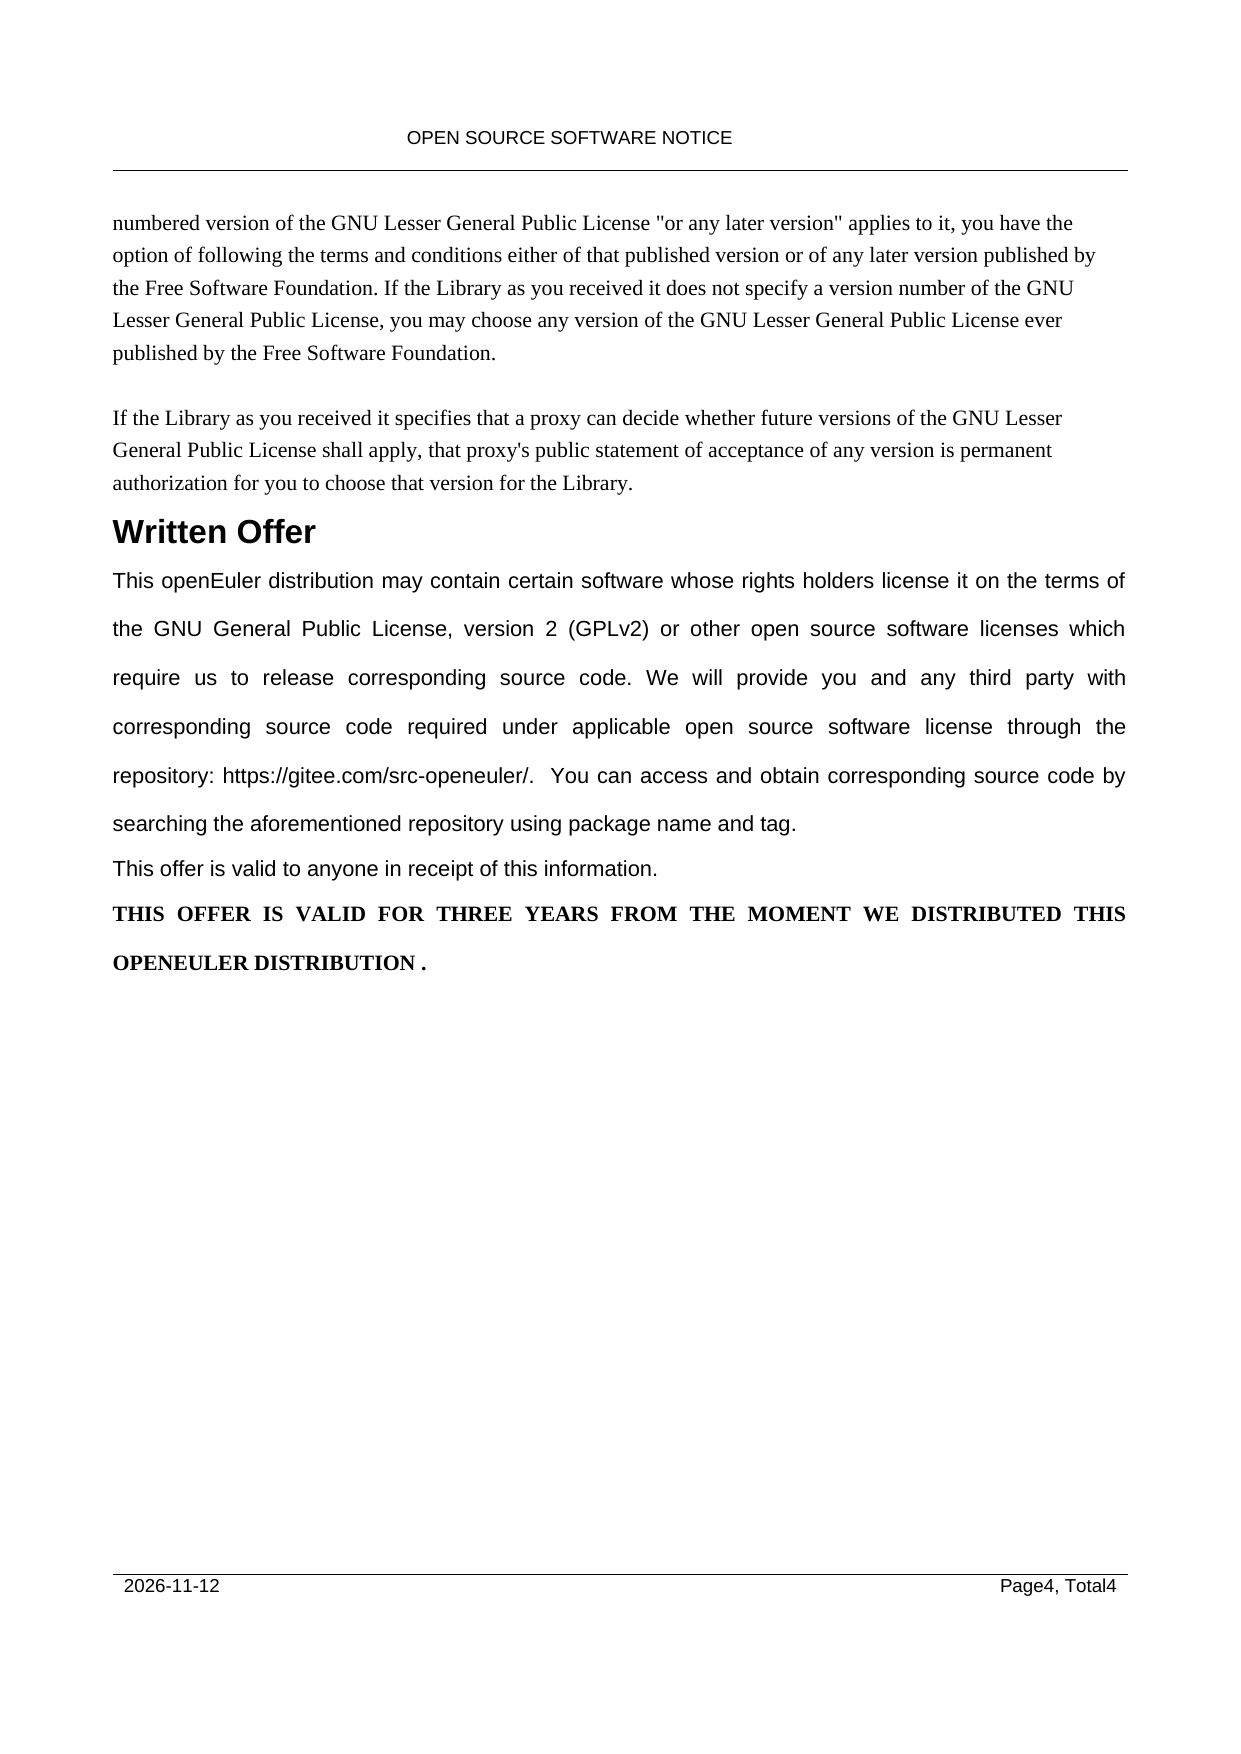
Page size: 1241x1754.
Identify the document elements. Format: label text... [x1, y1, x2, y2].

text Written Offer [112, 499, 1128, 564]
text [112, 206, 1128, 499]
text THIS OFFER IS VALID FOR THREE YEARS FROM THE MOMENT WE DISTRIBUTED THIS OPENEULER DISTRIBUTION . [112, 898, 1128, 979]
text This offer is valid to anyone in receipt of this information. [112, 853, 1128, 885]
text This openEuler distribution may contain certain software whose rights holders license it on the terms of the GNU General Public License, version 2 (GPLv2) or other open source software licenses which require us to release corresponding source code. We will provide you and any third party with corresponding source code required under applicable open source software license through the repository: https://gitee.com/src-openeuler/. You can access and obtain corresponding source code by searching the aforementioned repository using package name and tag. [112, 564, 1128, 840]
